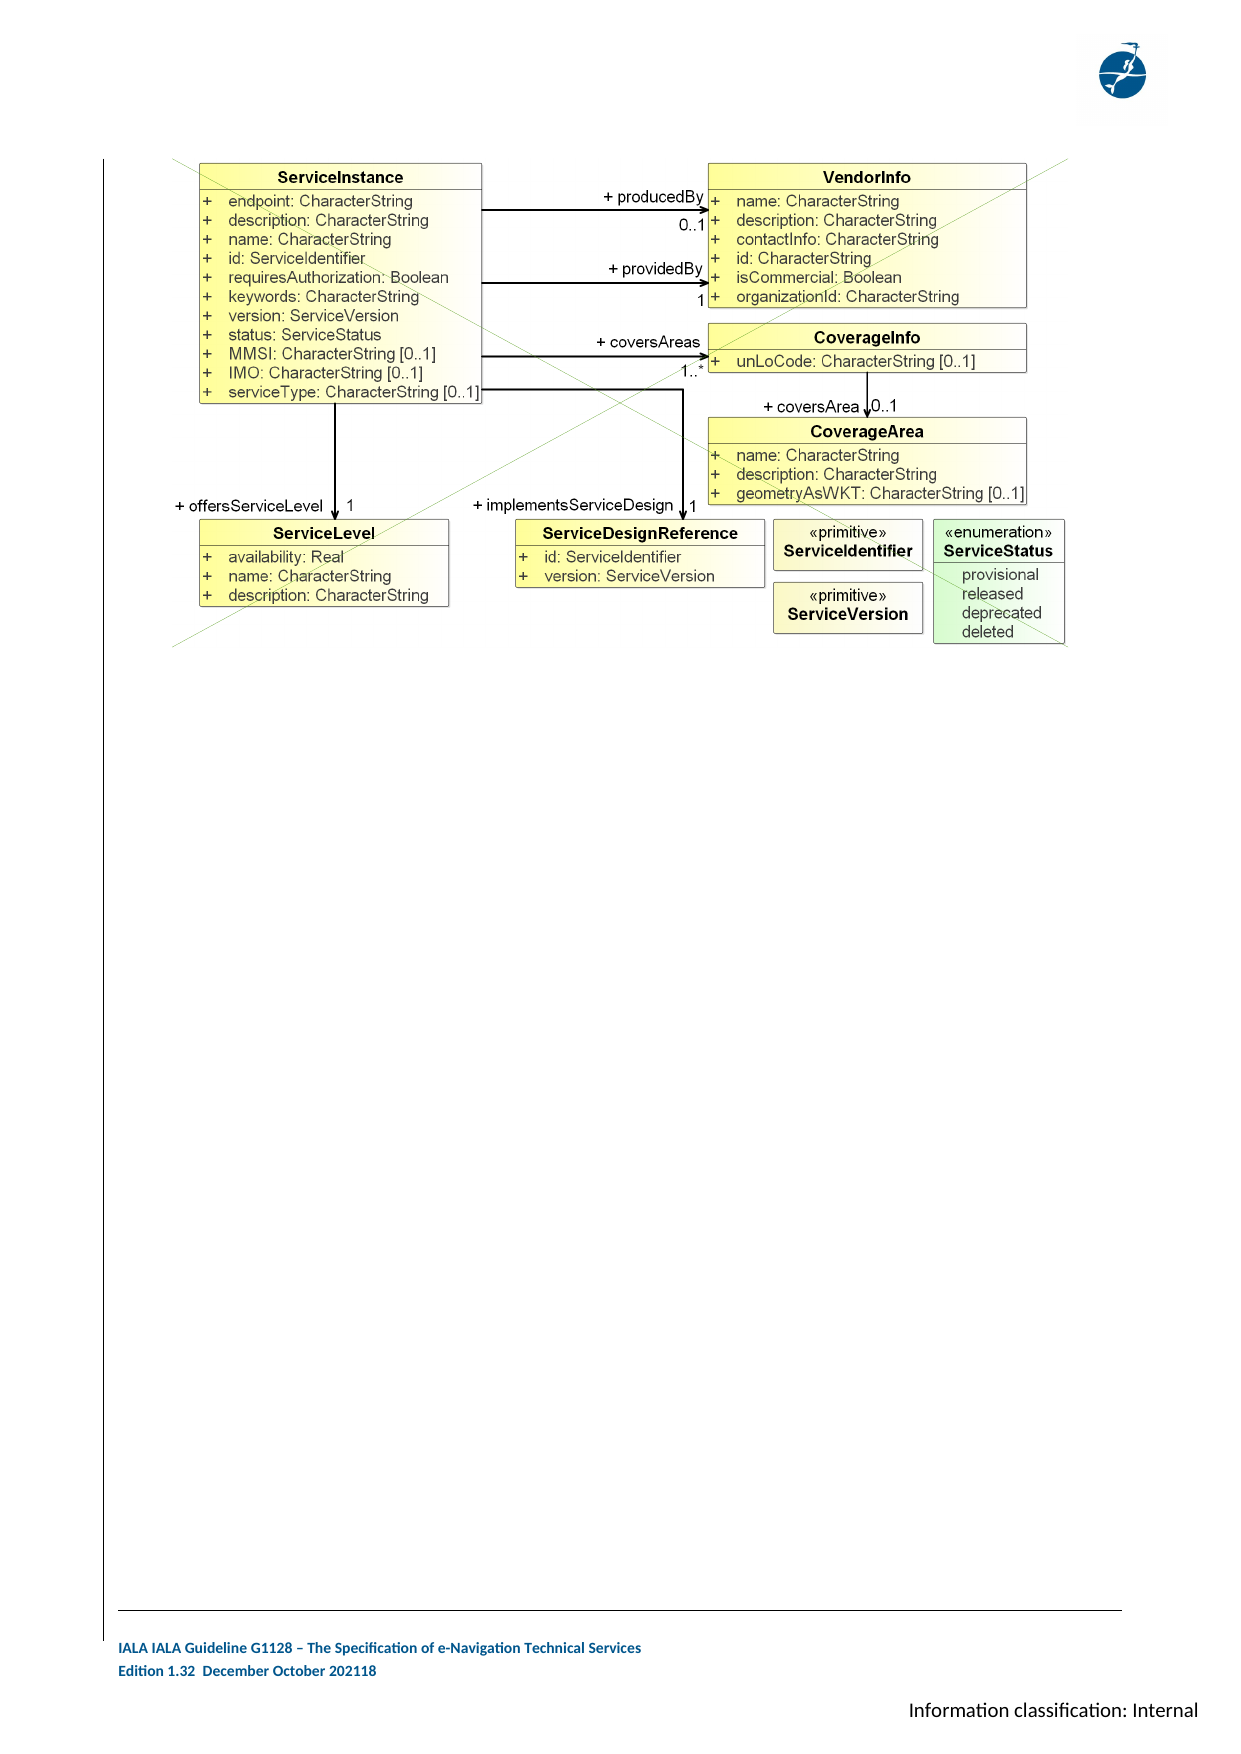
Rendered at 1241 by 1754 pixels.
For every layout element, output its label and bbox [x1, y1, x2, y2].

picture [623, 159, 1069, 647]
picture [1076, 34, 1169, 126]
picture [173, 404, 1067, 648]
picture [172, 160, 618, 646]
picture [173, 158, 1067, 402]
